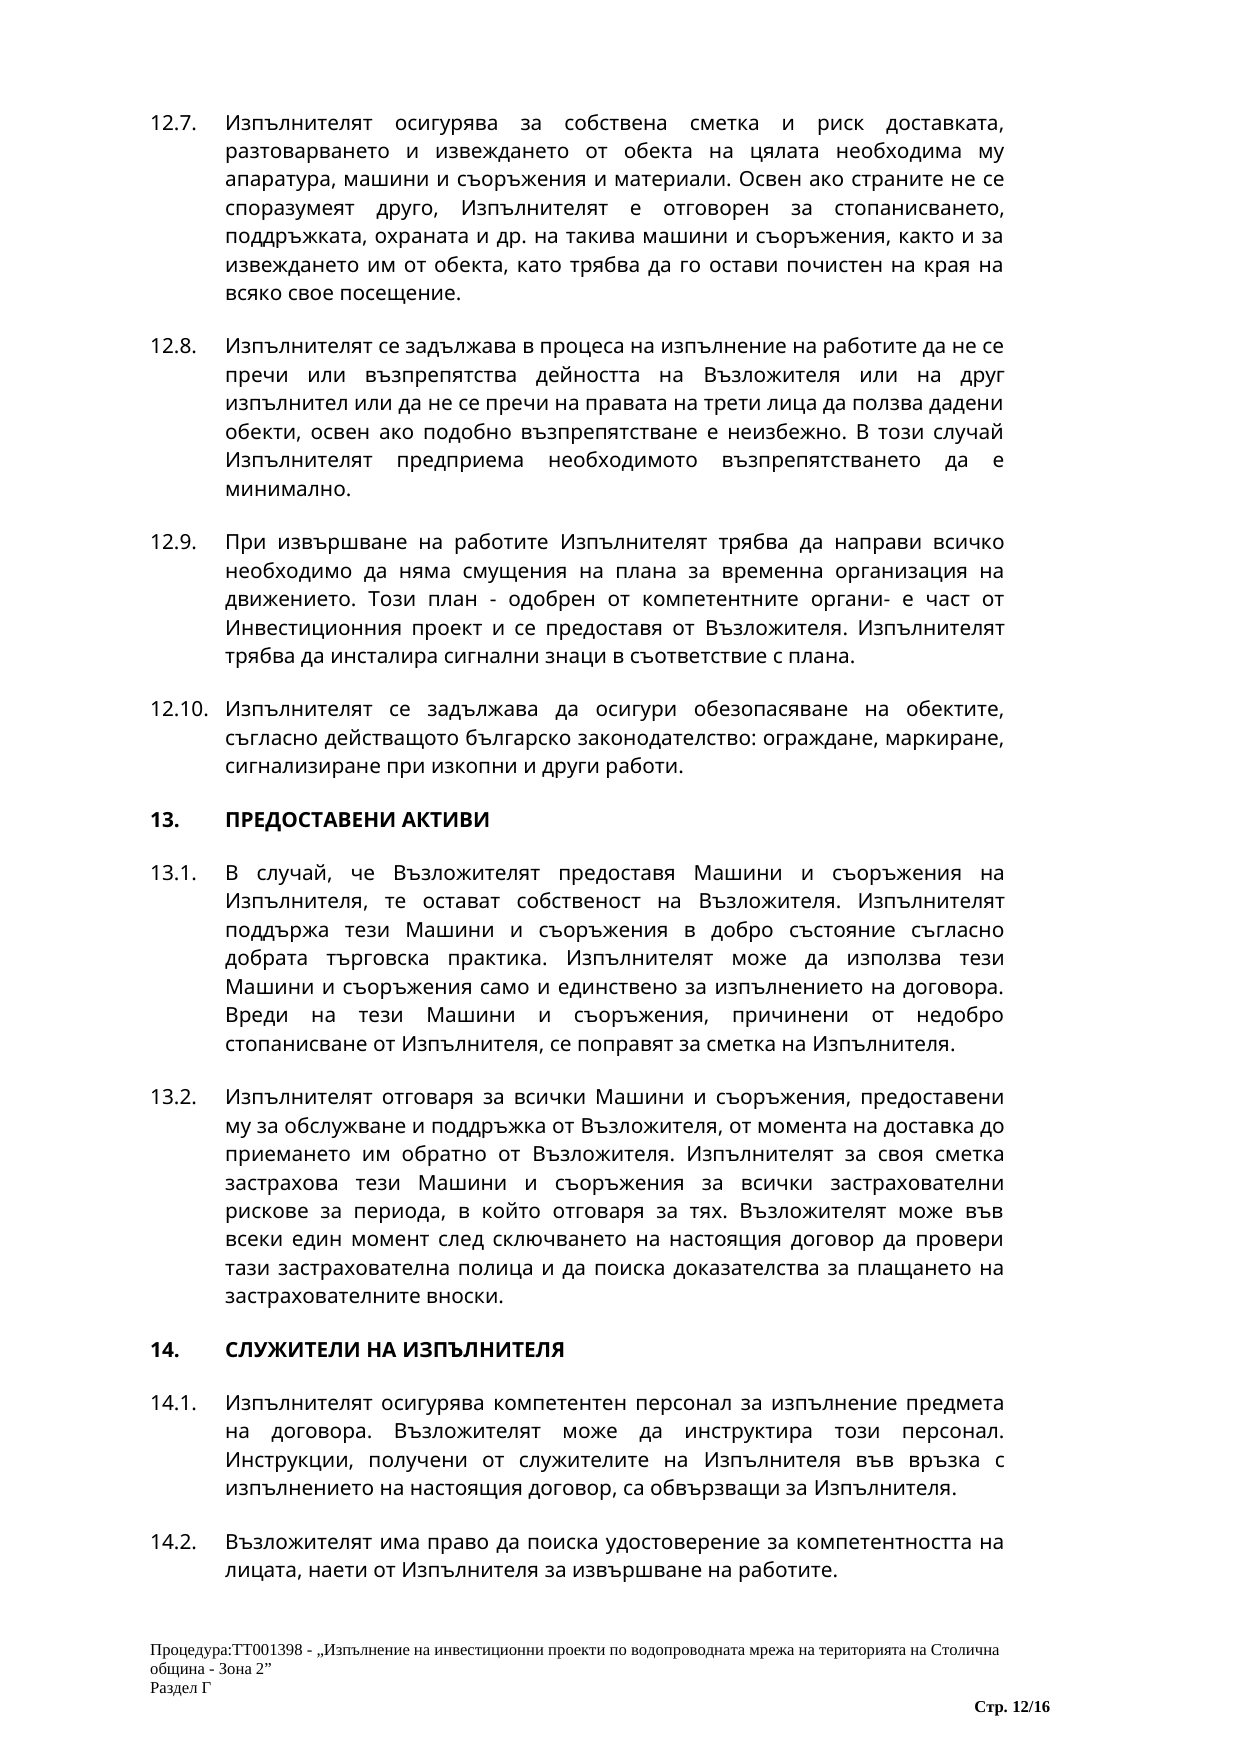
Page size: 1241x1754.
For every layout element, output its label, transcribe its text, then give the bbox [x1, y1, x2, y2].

list При извършване на работите Изпълнителят трябва да направи всичко необходимо да няма смущения на плана за временна организация на движението. Този план - одобрен от компетентните органи- е част от Инвестиционния проект и се предоставя от Възложителя. Изпълнителят трябва да инсталира сигнални знаци в съответствие с плана. [150, 527, 1005, 669]
list СЛУЖИТЕЛИ НА ИЗПЪЛНИТЕЛЯ [150, 1335, 1005, 1363]
list Изпълнителят осигурява за собствена сметка и риск доставката, разтоварването и извеждането от обекта на цялата необходима му апаратура, машини и съоръжения и материали. Освен ако страните не се споразумеят друго, Изпълнителят е отговорен за стопанисването, поддръжката, охраната и др. на такива машини и съоръжения, както и за извеждането им от обекта, като трябва да го остави почистен на края на всяко свое посещение. [150, 108, 1005, 307]
list ПРЕДОСТАВЕНИ АКТИВИ [150, 805, 1005, 833]
list Изпълнителят осигурява компетентен персонал за изпълнение предмета на договора. Възложителят може да инструктира този персонал. Инструкции, получени от служителите на Изпълнителя във връзка с изпълнението на настоящия договор, са обвързващи за Изпълнителя. [150, 1388, 1005, 1502]
list Изпълнителят се задължава в процеса на изпълнение на работите да не се пречи или възпрепятства дейността на Възложителя или на друг изпълнител или да не се пречи на правата на трети лица да ползва дадени обекти, освен ако подобно възпрепятстване е неизбежно. В този случай Изпълнителят предприема необходимото възпрепятстването да е минимално. [150, 332, 1005, 502]
list В случай, че Възложителят предоставя Машини и съоръжения на Изпълнителя, те остават собственост на Възложителя. Изпълнителят поддържа тези Машини и съоръжения в добро състояние съгласно добрата търговска практика. Изпълнителят може да използва тези Машини и съоръжения само и единствено за изпълнението на договора. Вреди на тези Машини и съоръжения, причинени от недобро стопанисване от Изпълнителя, се поправят за сметка на Изпълнителя. [150, 858, 1005, 1057]
list Изпълнителят се задължава да осигури обезопасяване на обектите, съгласно действащото българско законодателство: ограждане, маркиране, сигнализиране при изкопни и други работи. [150, 694, 1005, 780]
list Възложителят има право да поиска удостоверение за компетентността на лицата, наети от Изпълнителя за извършване на работите. [150, 1527, 1005, 1584]
list Изпълнителят отговаря за всички Машини и съоръжения, предоставени му за обслужване и поддръжка от Възложителя, от момента на доставка до приемането им обратно от Възложителя. Изпълнителят за своя сметка застрахова тези Машини и съоръжения за всички застрахователни рискове за периода, в който отговаря за тях. Възложителят може във всеки един момент след сключването на настоящия договор да провери тази застрахователна полица и да поиска доказателства за плащането на застрахователните вноски. [150, 1082, 1005, 1310]
